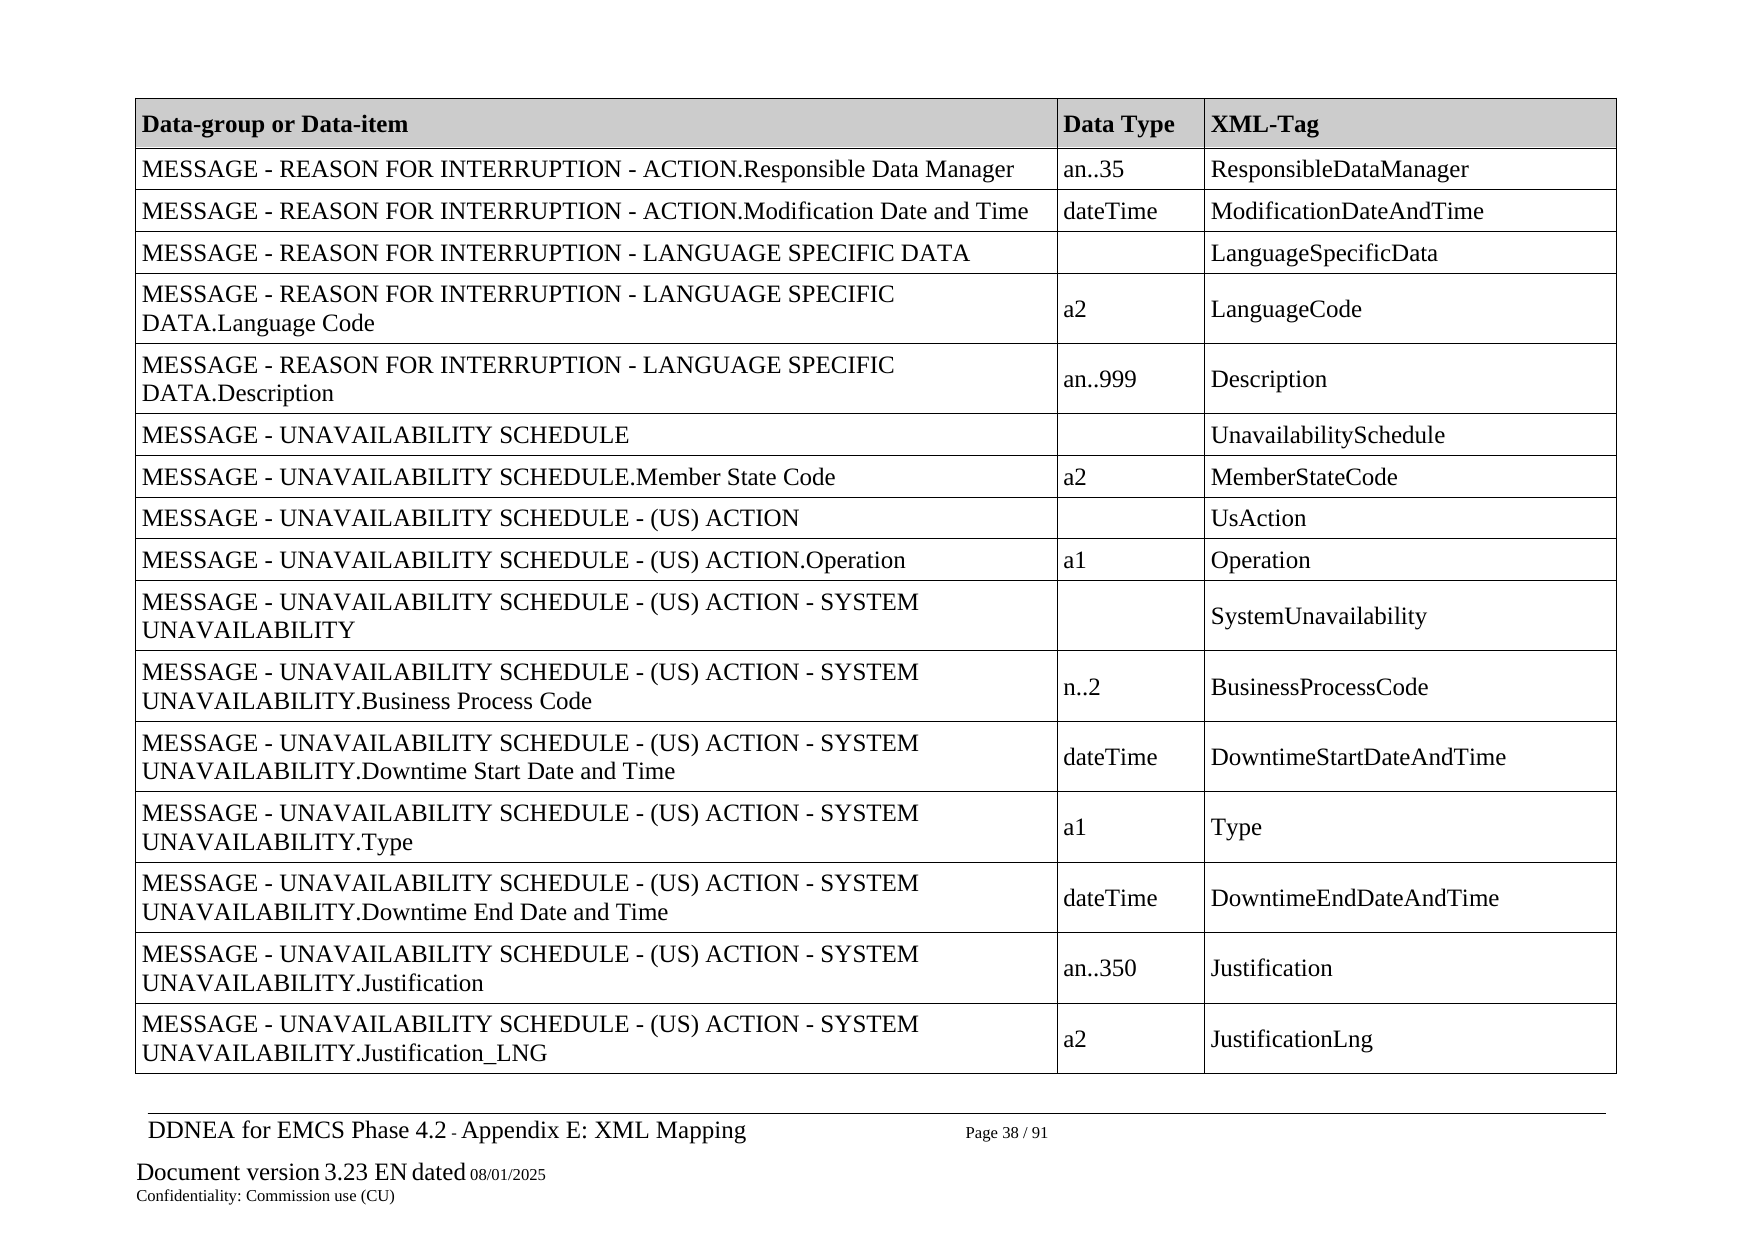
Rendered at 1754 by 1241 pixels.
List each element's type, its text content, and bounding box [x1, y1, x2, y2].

table_cell Description [1205, 344, 1616, 413]
table_cell an..999 [1058, 344, 1204, 413]
table_cell DowntimeEndDateAndTime [1205, 863, 1616, 932]
table_cell ResponsibleDataManager [1205, 149, 1616, 189]
table_cell Operation [1205, 539, 1616, 580]
table_cell JustificationLng [1205, 1004, 1616, 1073]
table_cell MESSAGE - UNAVAILABILITY SCHEDULE - (US) ACTION - SYSTEM UNAVAILABILITY.Justification_LNG [136, 1004, 1057, 1073]
table_cell dateTime [1058, 190, 1204, 231]
table_cell Justification [1205, 933, 1616, 1002]
table_cell a2 [1058, 274, 1204, 343]
table_header Data Type [1058, 99, 1204, 147]
table_cell LanguageSpecificData [1205, 232, 1616, 272]
table_cell MESSAGE - REASON FOR INTERRUPTION - LANGUAGE SPECIFIC DATA [136, 232, 1057, 272]
table_header Data-group or Data-item [136, 99, 1057, 147]
table_cell MESSAGE - UNAVAILABILITY SCHEDULE - (US) ACTION - SYSTEM UNAVAILABILITY.Downtime End Date and Time [136, 863, 1057, 932]
table_cell Type [1205, 792, 1616, 862]
table_header XML-Tag [1205, 99, 1616, 147]
table_cell MESSAGE - UNAVAILABILITY SCHEDULE.Member State Code [136, 456, 1057, 497]
table_cell DowntimeStartDateAndTime [1205, 722, 1616, 791]
table_cell MESSAGE - UNAVAILABILITY SCHEDULE - (US) ACTION - SYSTEM UNAVAILABILITY.Type [136, 792, 1057, 862]
table_cell [1058, 498, 1204, 538]
table_cell MESSAGE - UNAVAILABILITY SCHEDULE - (US) ACTION - SYSTEM UNAVAILABILITY.Business Process Code [136, 651, 1057, 721]
table_cell dateTime [1058, 722, 1204, 791]
table_cell [1058, 232, 1204, 272]
table_cell MESSAGE - UNAVAILABILITY SCHEDULE - (US) ACTION - SYSTEM UNAVAILABILITY [136, 581, 1057, 650]
table_cell a2 [1058, 456, 1204, 497]
table_cell dateTime [1058, 863, 1204, 932]
table_cell MESSAGE - UNAVAILABILITY SCHEDULE - (US) ACTION [136, 498, 1057, 538]
table_cell UsAction [1205, 498, 1616, 538]
table_cell MESSAGE - REASON FOR INTERRUPTION - LANGUAGE SPECIFIC DATA.Description [136, 344, 1057, 413]
table_cell a2 [1058, 1004, 1204, 1073]
table_cell a1 [1058, 539, 1204, 580]
table_cell MESSAGE - UNAVAILABILITY SCHEDULE - (US) ACTION.Operation [136, 539, 1057, 580]
table_cell BusinessProcessCode [1205, 651, 1616, 721]
table_cell MESSAGE - UNAVAILABILITY SCHEDULE - (US) ACTION - SYSTEM UNAVAILABILITY.Justification [136, 933, 1057, 1002]
table_cell an..350 [1058, 933, 1204, 1002]
table_cell MESSAGE - REASON FOR INTERRUPTION - ACTION.Modification Date and Time [136, 190, 1057, 231]
table_cell LanguageCode [1205, 274, 1616, 343]
table_cell an..35 [1058, 149, 1204, 189]
table_cell MESSAGE - REASON FOR INTERRUPTION - LANGUAGE SPECIFIC DATA.Language Code [136, 274, 1057, 343]
table_cell UnavailabilitySchedule [1205, 414, 1616, 455]
table_cell MESSAGE - UNAVAILABILITY SCHEDULE - (US) ACTION - SYSTEM UNAVAILABILITY.Downtime Start Date and Time [136, 722, 1057, 791]
table_cell a1 [1058, 792, 1204, 862]
table_cell [1058, 414, 1204, 455]
table_cell MESSAGE - REASON FOR INTERRUPTION - ACTION.Responsible Data Manager [136, 149, 1057, 189]
table_cell MemberStateCode [1205, 456, 1616, 497]
table_cell MESSAGE - UNAVAILABILITY SCHEDULE [136, 414, 1057, 455]
table_cell ModificationDateAndTime [1205, 190, 1616, 231]
table_cell n..2 [1058, 651, 1204, 721]
table_cell SystemUnavailability [1205, 581, 1616, 650]
table_cell [1058, 581, 1204, 650]
